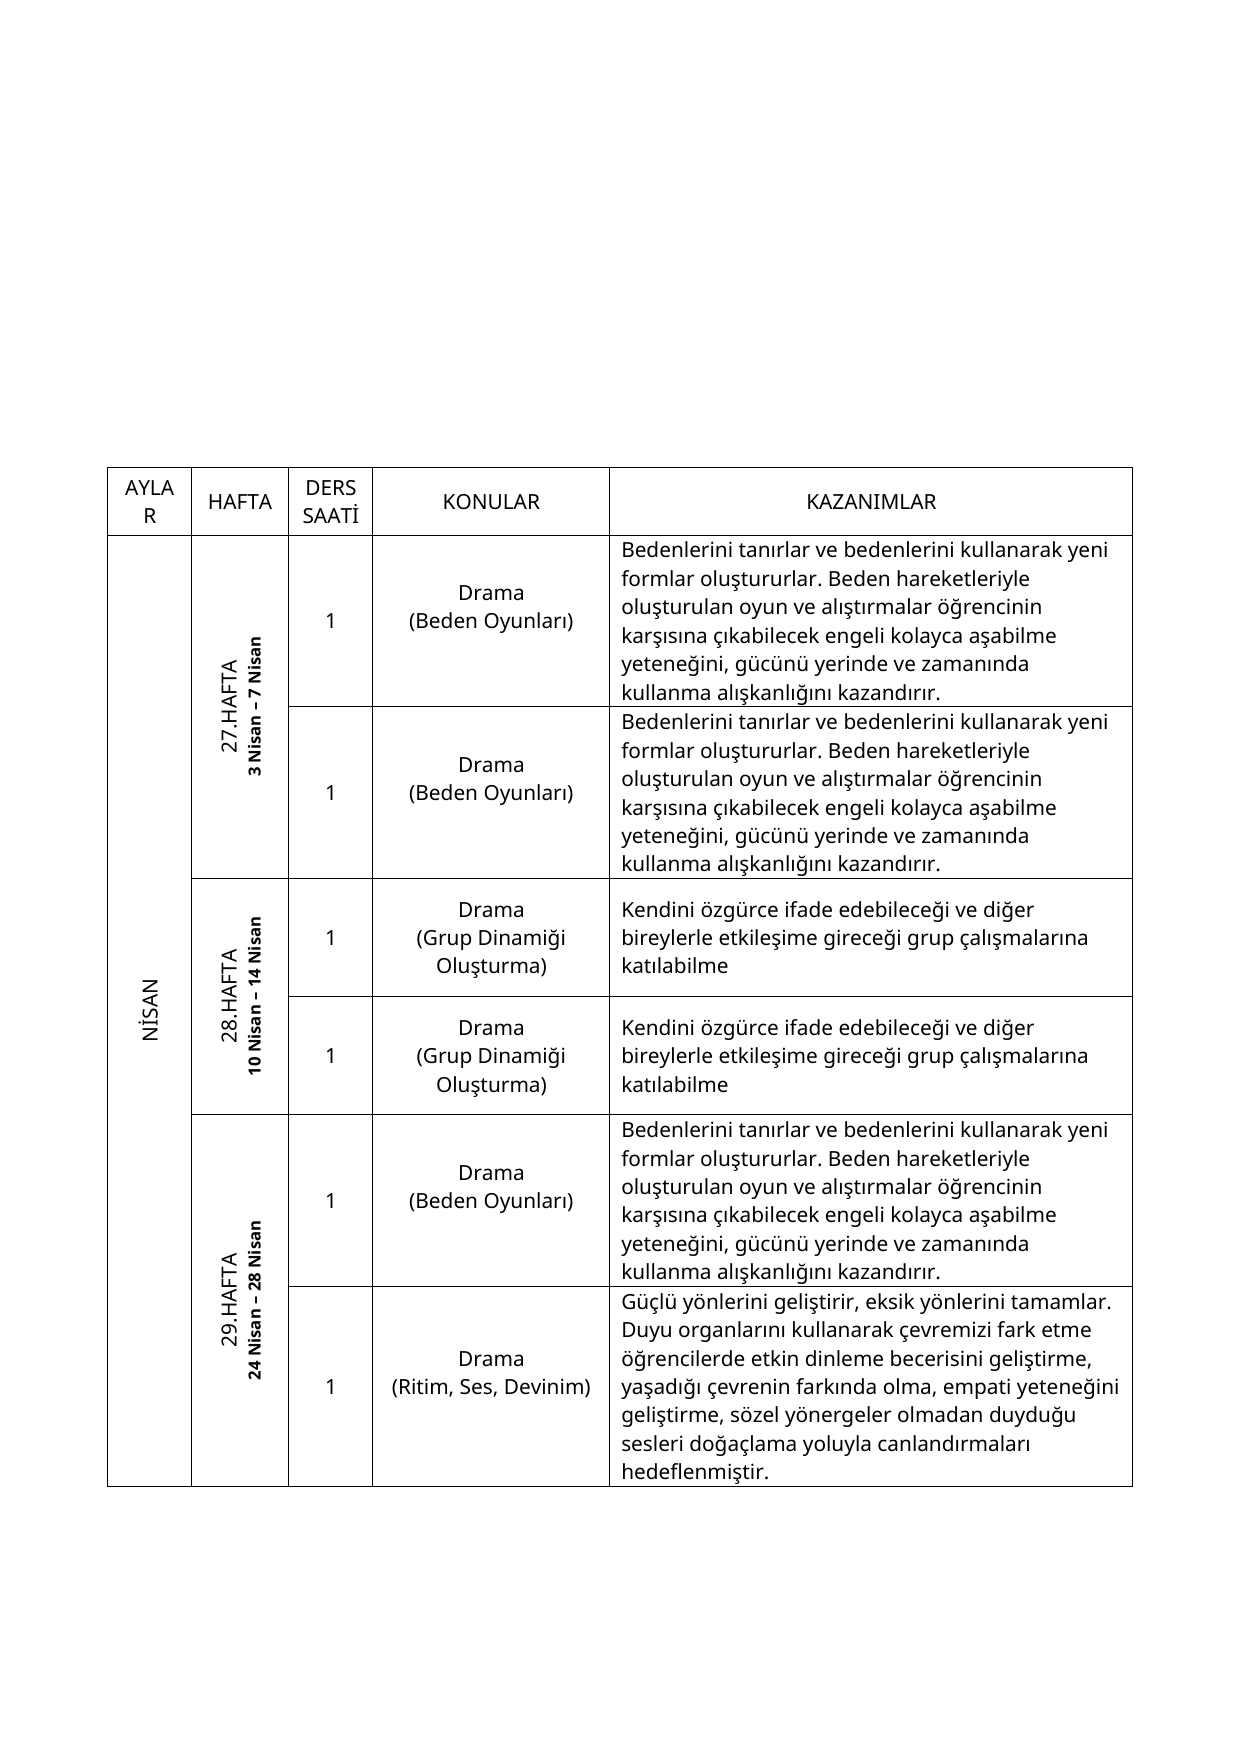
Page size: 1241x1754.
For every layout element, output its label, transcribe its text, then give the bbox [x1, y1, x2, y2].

table_cell Güçlü yönlerini geliştirir, eksik yönlerini tamamlar. Duyu organlarını kullanarak çevremizi fark etme öğrencilerde etkin dinleme becerisini geliştirme, yaşadığı çevrenin farkında olma, empati yeteneğini geliştirme, sözel yönergeler olmadan duyduğu sesleri doğaçlama yoluyla canlandırmaları hedeflenmiştir. [610, 1287, 1132, 1486]
table_cell 29.HAFTA 24 Nisan – 28 Nisan [192, 1115, 288, 1486]
table_cell Drama (Beden Oyunları) [373, 707, 609, 878]
table_cell Drama (Beden Oyunları) [373, 536, 609, 706]
table_header AYLAR [108, 468, 191, 534]
table_cell NİSAN [108, 536, 191, 1486]
table_header KAZANIMLAR [610, 468, 1132, 534]
table_cell 1 [289, 1115, 372, 1286]
table_cell Kendini özgürce ifade edebileceği ve diğer bireylerle etkileşime gireceği grup çalışmalarına katılabilme [610, 879, 1132, 996]
table_cell 28.HAFTA 10 Nisan – 14 Nisan [192, 879, 288, 1114]
table_header HAFTA [192, 468, 288, 534]
table_cell 1 [289, 536, 372, 706]
table_cell Drama (Grup Dinamiği Oluşturma) [373, 997, 609, 1114]
table_cell Bedenlerini tanırlar ve bedenlerini kullanarak yeni formlar oluştururlar. Beden hareketleriyle oluşturulan oyun ve alıştırmalar öğrencinin karşısına çıkabilecek engeli kolayca aşabilme yeteneğini, gücünü yerinde ve zamanında kullanma alışkanlığını kazandırır. [610, 707, 1132, 878]
table_cell 27.HAFTA 3 Nisan – 7 Nisan [192, 536, 288, 878]
table_cell Bedenlerini tanırlar ve bedenlerini kullanarak yeni formlar oluştururlar. Beden hareketleriyle oluşturulan oyun ve alıştırmalar öğrencinin karşısına çıkabilecek engeli kolayca aşabilme yeteneğini, gücünü yerinde ve zamanında kullanma alışkanlığını kazandırır. [610, 536, 1132, 706]
table_cell 1 [289, 1287, 372, 1486]
table_cell 1 [289, 707, 372, 878]
table_header DERS SAATİ [289, 468, 372, 534]
table_cell Drama (Beden Oyunları) [373, 1115, 609, 1286]
table_cell 1 [289, 879, 372, 996]
table_cell Kendini özgürce ifade edebileceği ve diğer bireylerle etkileşime gireceği grup çalışmalarına katılabilme [610, 997, 1132, 1114]
table_cell Drama (Grup Dinamiği Oluşturma) [373, 879, 609, 996]
table_cell Drama (Ritim, Ses, Devinim) [373, 1287, 609, 1486]
table_cell 1 [289, 997, 372, 1114]
table_header KONULAR [373, 468, 609, 534]
table_cell Bedenlerini tanırlar ve bedenlerini kullanarak yeni formlar oluştururlar. Beden hareketleriyle oluşturulan oyun ve alıştırmalar öğrencinin karşısına çıkabilecek engeli kolayca aşabilme yeteneğini, gücünü yerinde ve zamanında kullanma alışkanlığını kazandırır. [610, 1115, 1132, 1286]
